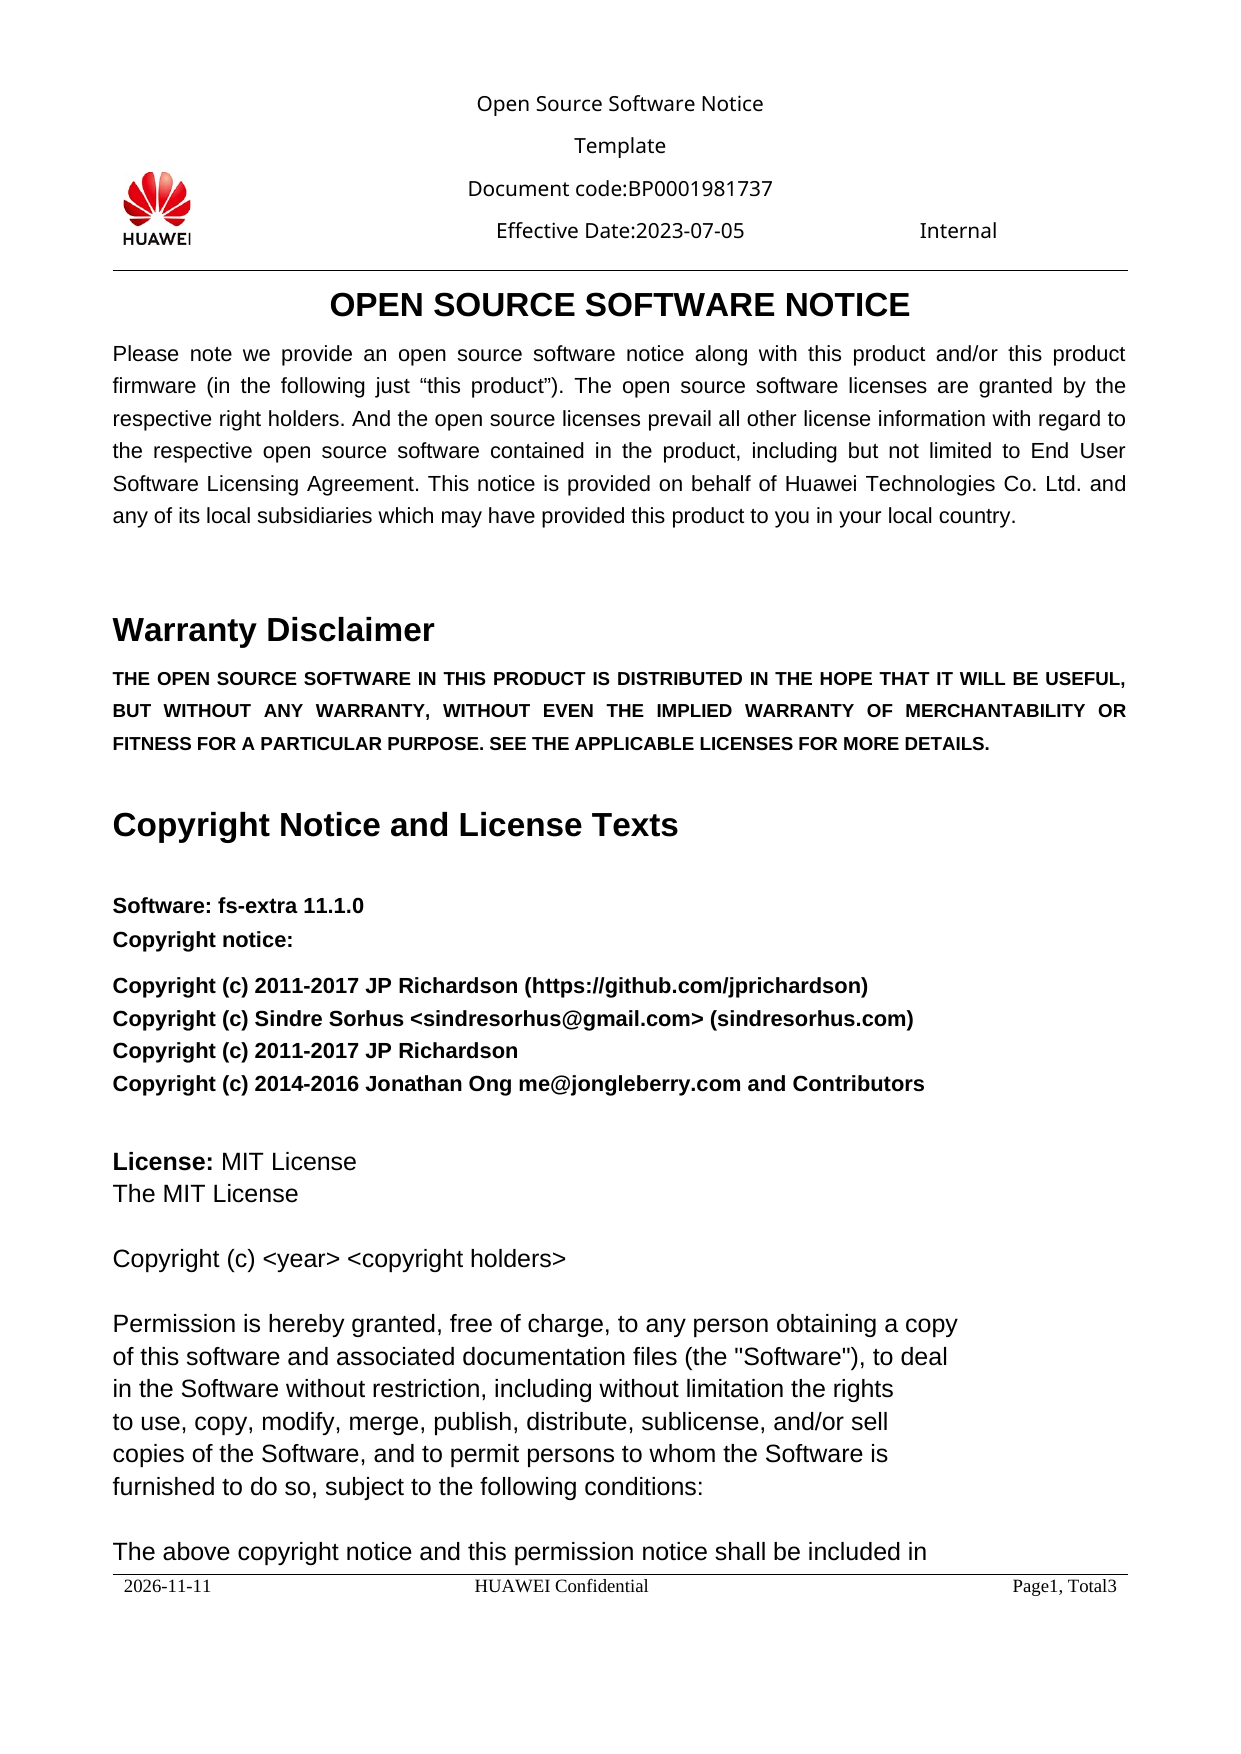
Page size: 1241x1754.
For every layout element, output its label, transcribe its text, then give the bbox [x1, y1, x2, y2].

text Warranty Disclaimer [112, 597, 1128, 662]
text The above copyright notice and this permission notice shall be included in [112, 1535, 1128, 1567]
text Please note we provide an open source software notice along with this product and/or this product firmware (in the following just “this product”). The open source software licenses are granted by the respective right holders. And the open source licenses prevail all other license information with regard to the respective open source software contained in the product, including but not limited to End User Software Licensing Agreement. This notice is provided on behalf of Huawei Technologies Co. Ltd. and any of its local subsidiaries which may have provided this product to you in your local country. [112, 337, 1128, 532]
text The MIT License [112, 1177, 1128, 1210]
title Software: fs-extra 11.1.0 [112, 890, 1128, 922]
text Permission is hereby granted, free of charge, to any person obtaining a copy [112, 1307, 1128, 1340]
text OPEN SOURCE SOFTWARE NOTICE [112, 272, 1128, 337]
text furnished to do so, subject to the following conditions: [112, 1470, 1128, 1502]
text Copyright notice: [112, 922, 1128, 955]
text License: MIT License [112, 1145, 1128, 1177]
text Copyright (c) 2011-2017 JP Richardson (https://github.com/jprichardson) [112, 970, 1128, 1002]
text Copyright Notice and License Texts [112, 792, 1128, 857]
text Copyright (c) Sindre Sorhus <sindresorhus@gmail.com> (sindresorhus.com) [112, 1002, 1128, 1035]
text The open source software in this product is distributed in the hope that it will be useful, but WITHOUT ANY WARRANTY, without even the implied warranty of MERCHANTABILITY or FITNESS FOR A PARTICULAR PURPOSE. See the applicable licenses for more details. [112, 662, 1128, 760]
text in the Software without restriction, including without limitation the rights [112, 1372, 1128, 1405]
text of this software and associated documentation files (the "Software"), to deal [112, 1340, 1128, 1372]
text to use, copy, modify, merge, publish, distribute, sublicense, and/or sell [112, 1405, 1128, 1437]
text Copyright (c) <year> <copyright holders> [112, 1242, 1128, 1275]
text copies of the Software, and to permit persons to whom the Software is [112, 1437, 1128, 1470]
picture [123, 172, 191, 245]
text Copyright (c) 2011-2017 JP Richardson [112, 1035, 1128, 1067]
text Copyright (c) 2014-2016 Jonathan Ong me@jongleberry.com and Contributors [112, 1067, 1128, 1100]
